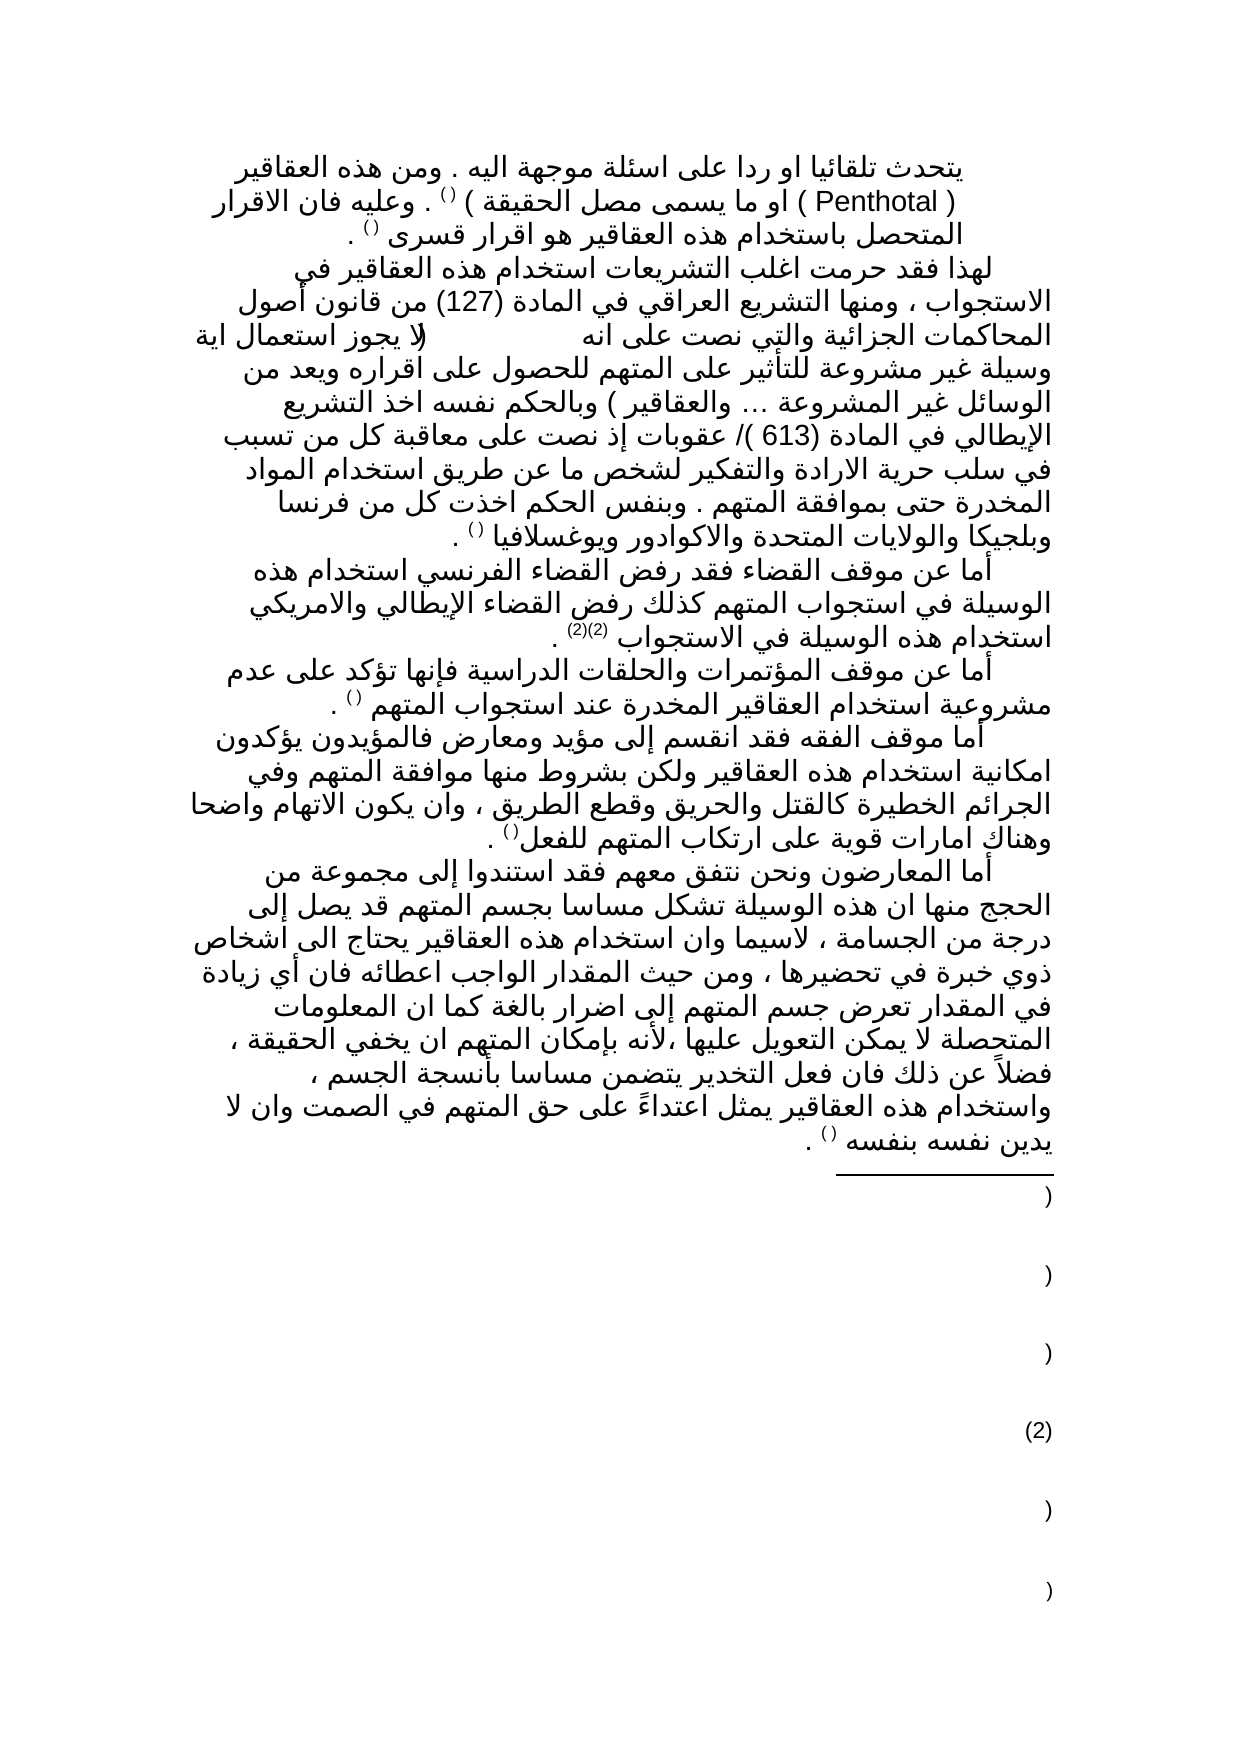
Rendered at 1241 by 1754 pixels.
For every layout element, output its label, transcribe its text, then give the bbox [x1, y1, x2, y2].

text أما المعارضون ونحن نتفق معهم فقد استندوا إلى مجموعة من الحجج منها ان هذه الوسيلة تشكل مساسا بجسم المتهم قد يصل إلى درجة من الجسامة ، لاسيما وان استخدام هذه العقاقير يحتاج الى اشخاص ذوي خبرة في تحضيرها ، ومن حيث المقدار الواجب اعطائه فان أي زيادة في المقدار تعرض جسم المتهم إلى اضرار بالغة كما ان المعلومات المتحصلة لا يمكن التعويل عليها ،لأنه بإمكان المتهم ان يخفي الحقيقة ، فضلاً عن ذلك فان فعل التخدير يتضمن مساسا بأنسجة الجسم ، واستخدام هذه العقاقير يمثل اعتداءً على حق المتهم في الصمت وان لا يدين نفسه بنفسه ( ) . [187, 854, 1053, 1156]
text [187, 150, 964, 251]
text أما عن موقف المؤتمرات والحلقات الدراسية فإنها تؤكد على عدم مشروعية استخدام العقاقير المخدرة عند استجواب المتهم ( ) . [187, 653, 1053, 720]
text أما عن موقف القضاء فقد رفض القضاء الفرنسي استخدام هذه الوسيلة في استجواب المتهم كذلك رفض القضاء الإيطالي والامريكي استخدام هذه الوسيلة في الاستجواب (2) . [187, 552, 1053, 653]
text لهذا فقد حرمت اغلب التشريعات استخدام هذه العقاقير في الاستجواب ، ومنها التشريع العراقي في المادة (127) من قانون أصول المحاكمات الجزائية والتي نصت على انه ( لا يجوز استعمال اية وسيلة غير مشروعة للتأثير على المتهم للحصول على اقراره ويعد من الوسائل غير المشروعة … والعقاقير ) وبالحكم نفسه اخذ التشريع الإيطالي في المادة (613 )/ عقوبات إذ نصت على معاقبة كل من تسبب في سلب حرية الارادة والتفكير لشخص ما عن طريق استخدام المواد المخدرة حتى بموافقة المتهم . وبنفس الحكم اخذت كل من فرنسا وبلجيكا والولايات المتحدة والاكوادور ويوغسلافيا ( ) . [187, 251, 1053, 552]
text أما موقف الفقه فقد انقسم إلى مؤيد ومعارض فالمؤيدون يؤكدون امكانية استخدام هذه العقاقير ولكن بشروط منها موافقة المتهم وفي الجرائم الخطيرة كالقتل والحريق وقطع الطريق ، وان يكون الاتهام واضحا وهناك امارات قوية على ارتكاب المتهم للفعل( ) . [187, 720, 1053, 854]
